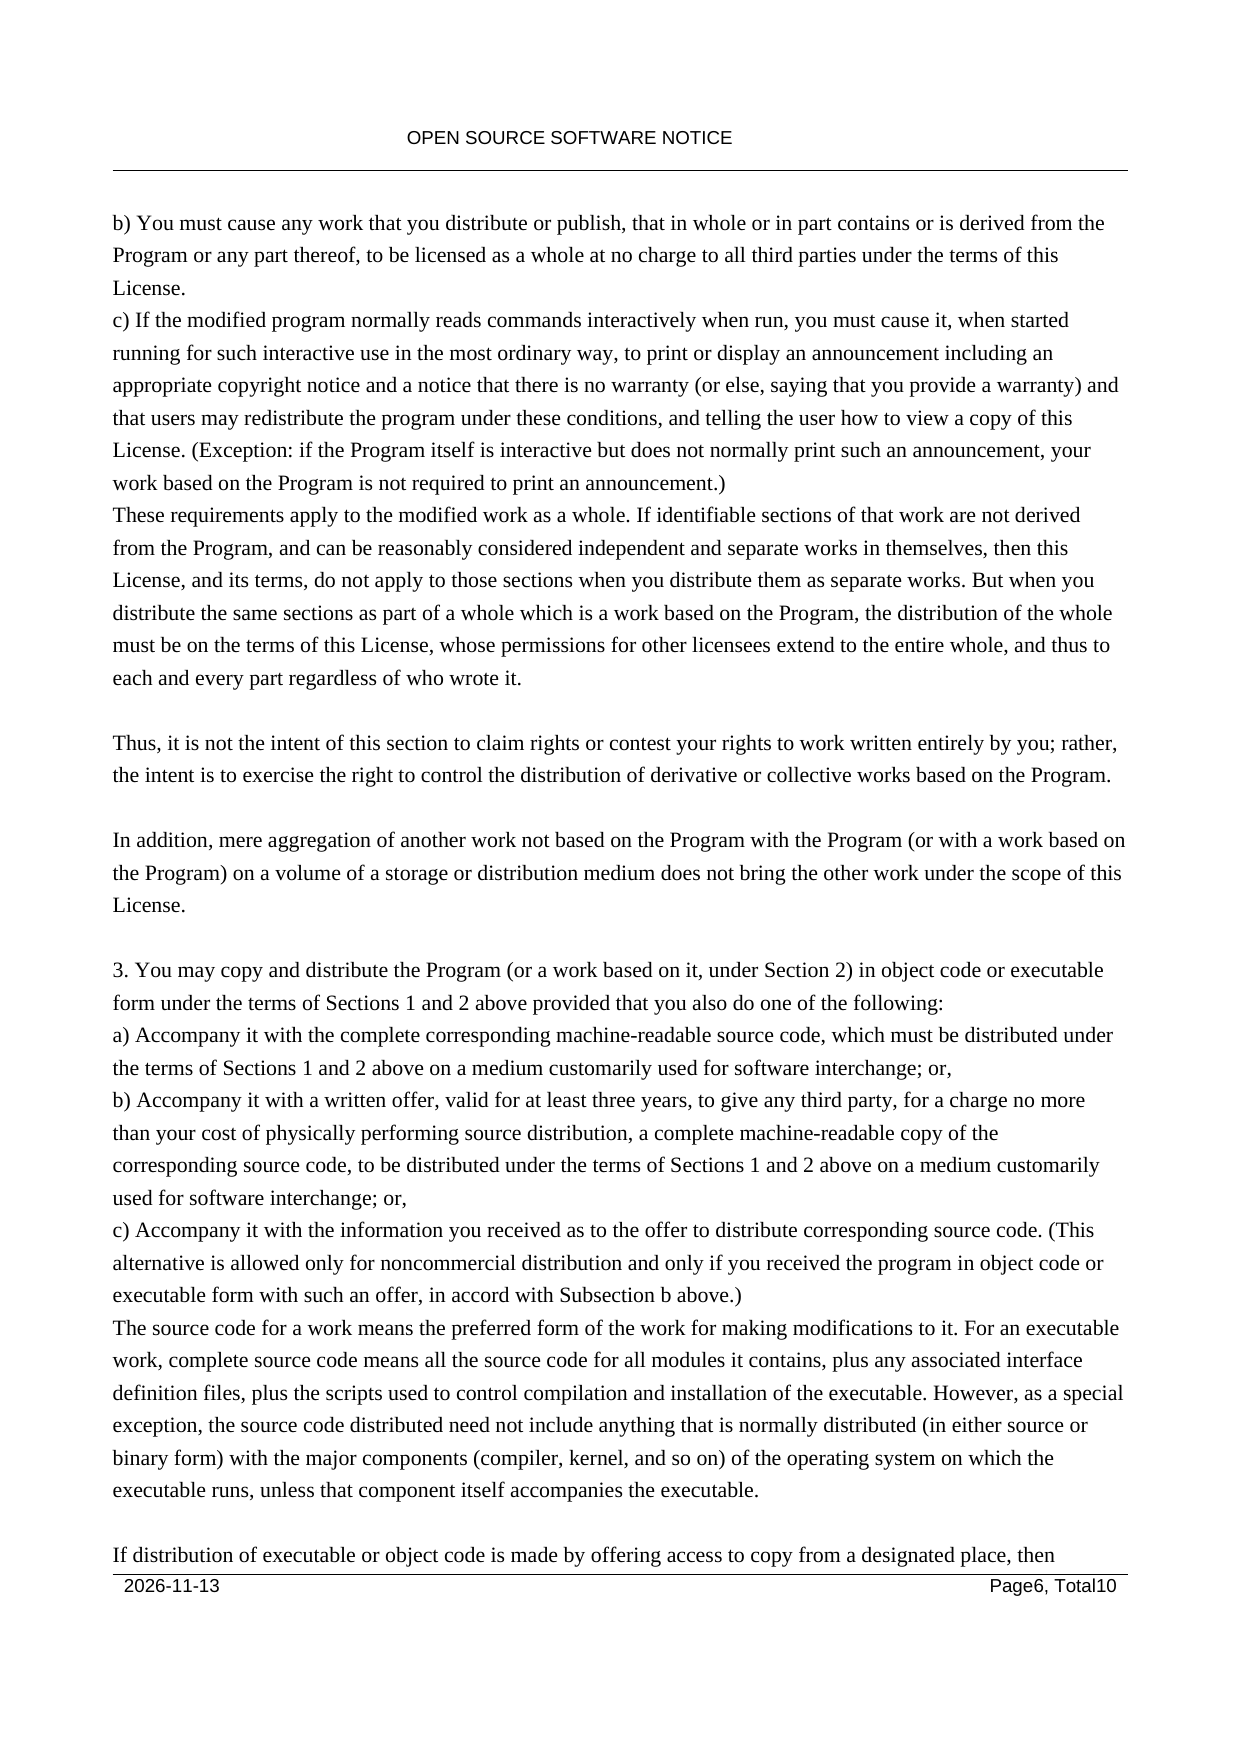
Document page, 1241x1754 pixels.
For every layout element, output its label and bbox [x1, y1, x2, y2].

text [112, 206, 1128, 1571]
